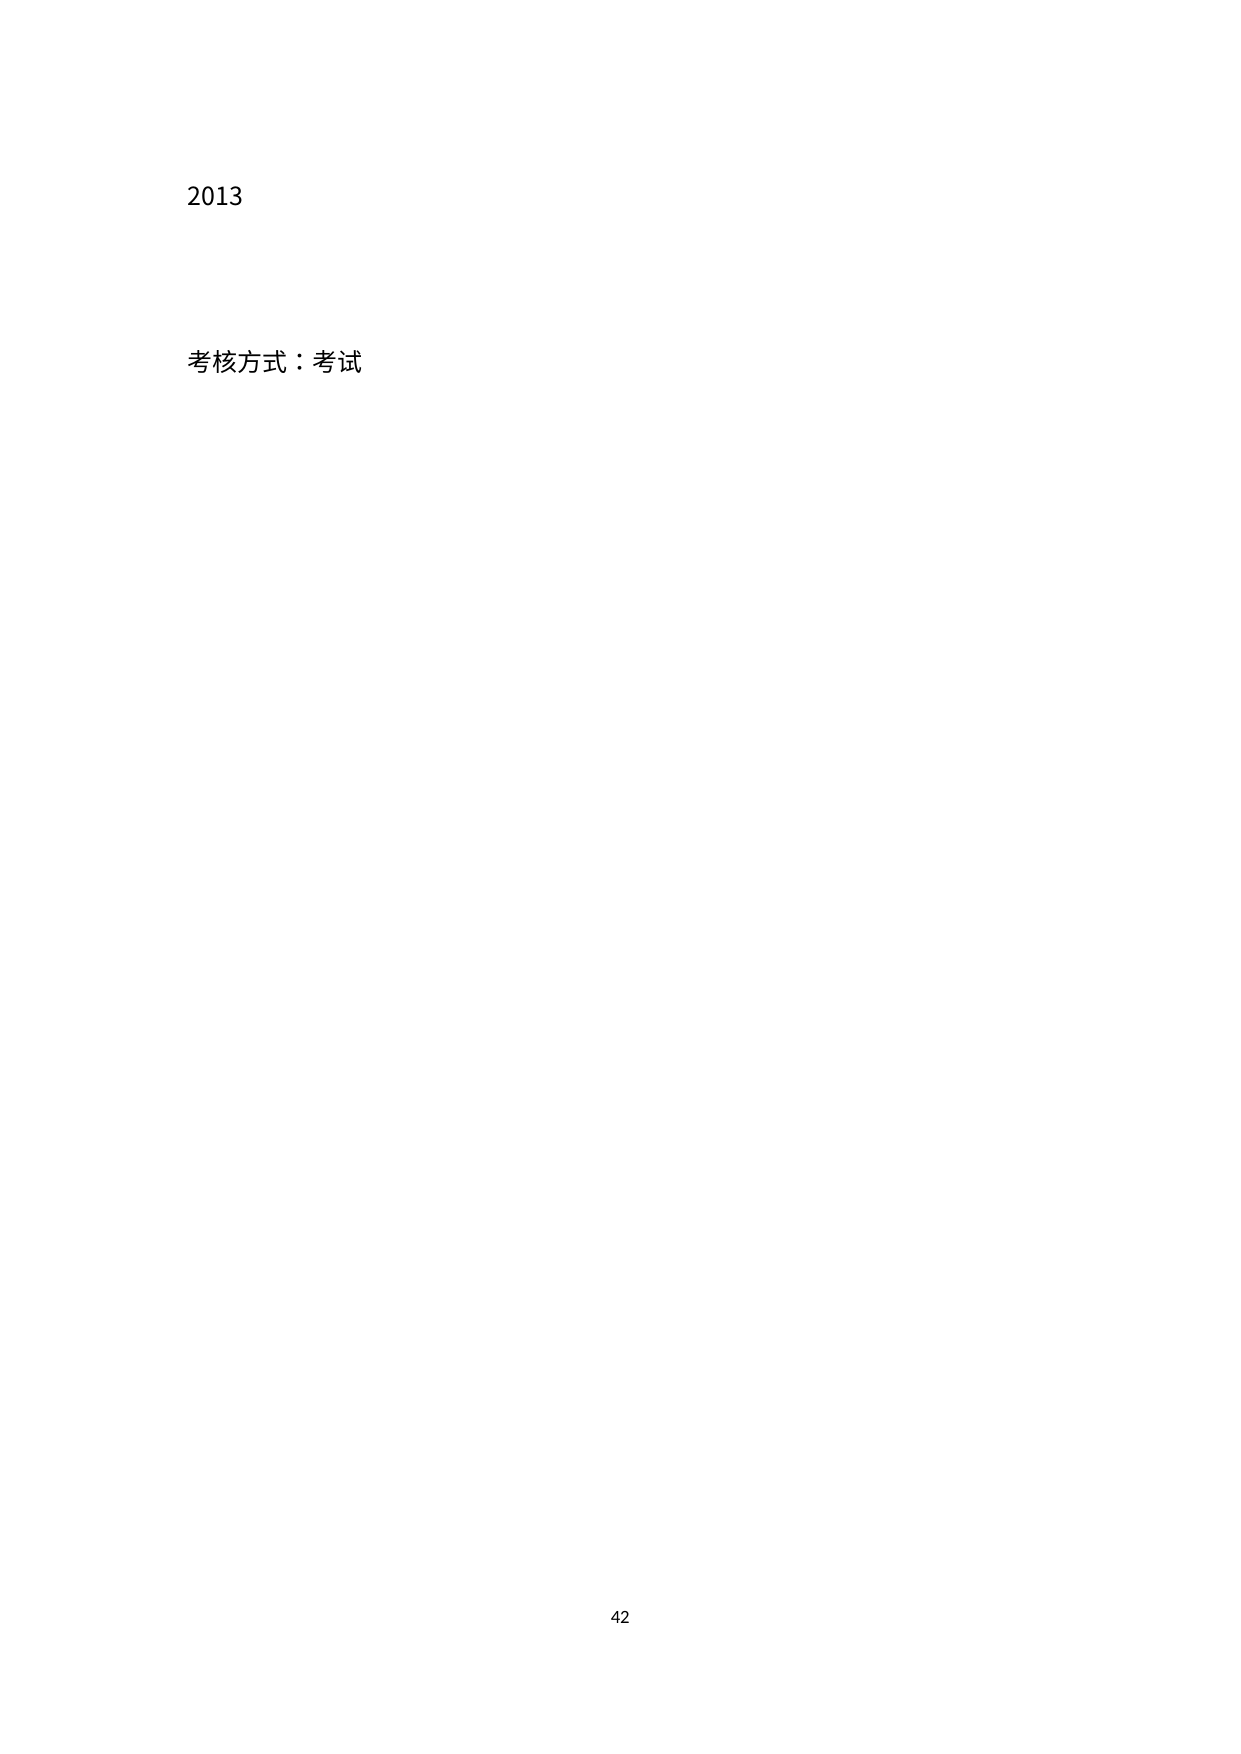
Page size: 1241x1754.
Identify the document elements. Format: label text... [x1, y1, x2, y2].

text 考核方式：考试 [187, 328, 1053, 393]
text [187, 162, 1053, 227]
